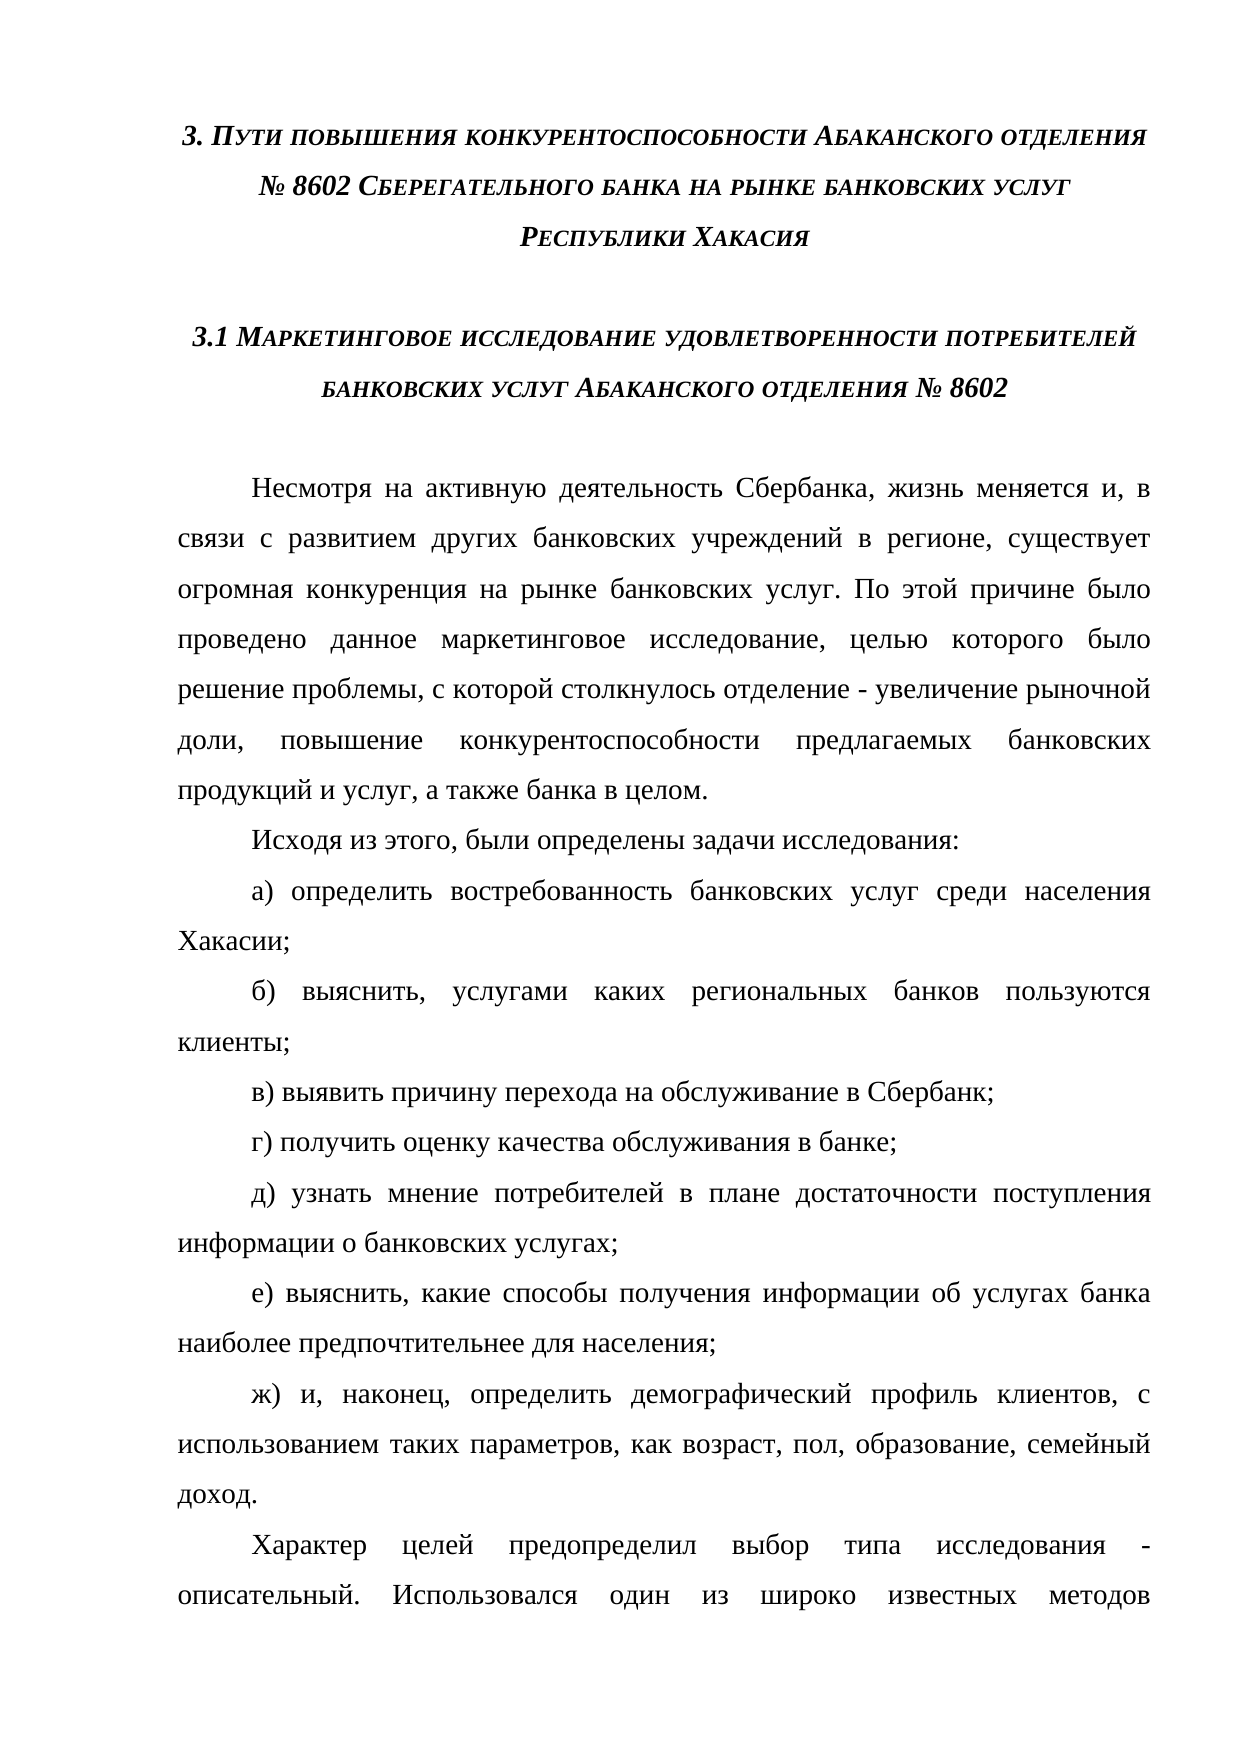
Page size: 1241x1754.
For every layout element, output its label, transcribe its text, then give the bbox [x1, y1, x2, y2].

text Исходя из этого, были определены задачи исследования: [177, 822, 1152, 856]
subtitle 3. Пути повышения конкурентоспособности Абаканского отделения № 8602 Сберегательного банка на рынке банковских услуг Республики Хакасия [177, 118, 1152, 252]
text а) определить востребованность банковских услуг среди населения Хакасии; [177, 873, 1152, 957]
text Несмотря на активную деятельность Сбербанка, жизнь меняется и, в связи с развитием других банковских учреждений в регионе, существует огромная конкуренция на рынке банковских услуг. По этой причине было проведено данное маркетинговое исследование, целью которого было решение проблемы, с которой столкнулось отделение - увеличение рыночной доли, повышение конкурентоспособности предлагаемых банковских продукций и услуг, а также банка в целом. [177, 470, 1152, 806]
text е) выяснить, какие способы получения информации об услугах банка наиболее предпочтительнее для населения; [177, 1275, 1152, 1359]
text б) выяснить, услугами каких региональных банков пользуются клиенты; [177, 973, 1152, 1057]
text в) выявить причину перехода на обслуживание в Сбербанк; [177, 1074, 1152, 1108]
text д) узнать мнение потребителей в плане достаточности поступления информации о банковских услугах; [177, 1175, 1152, 1258]
subtitle 3.1 Маркетинговое исследование удовлетворенности потребителей банковских услуг Абаканского отделения № 8602 [177, 319, 1152, 403]
text г) получить оценку качества обслуживания в банке; [177, 1124, 1152, 1158]
text ж) и, наконец, определить демографический профиль клиентов, с использованием таких параметров, как возраст, пол, образование, семейный доход. [177, 1376, 1152, 1510]
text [177, 1527, 1152, 1611]
